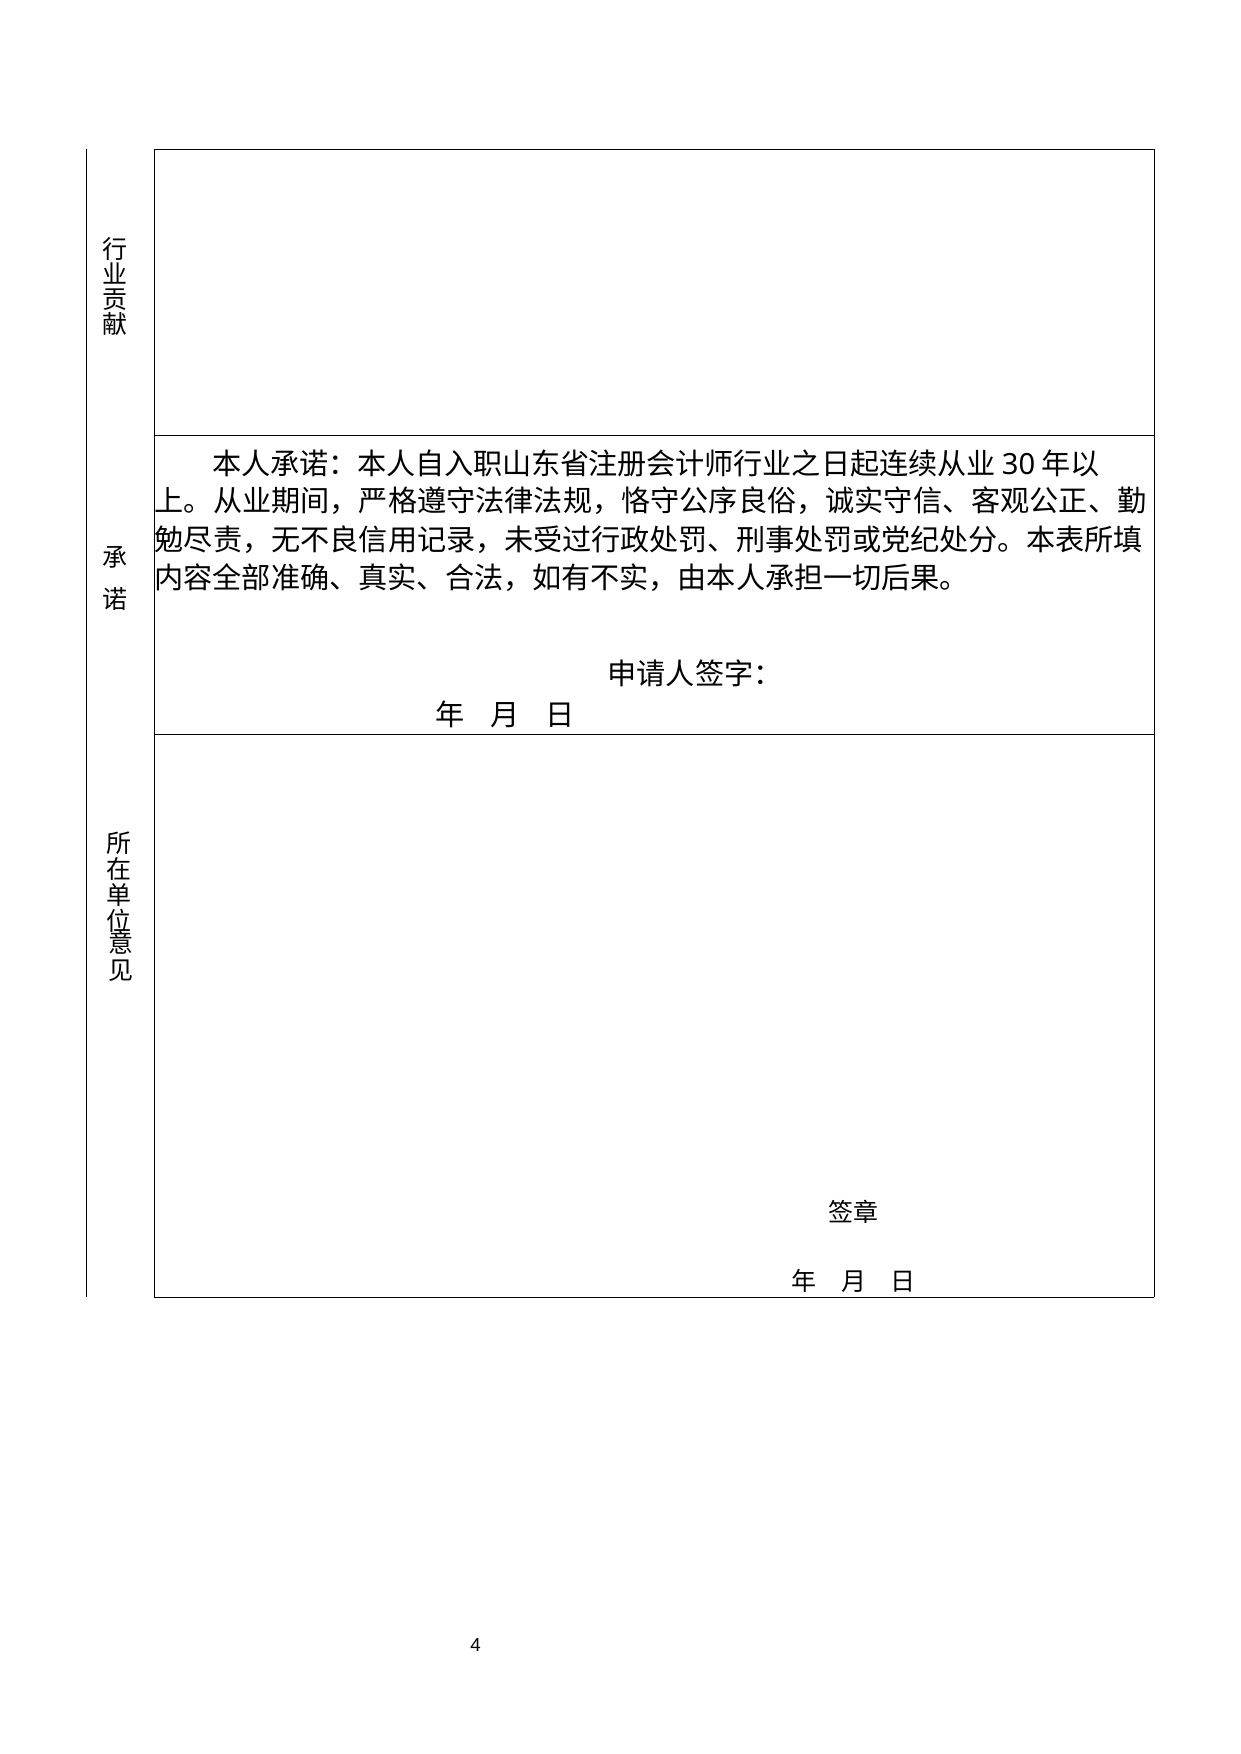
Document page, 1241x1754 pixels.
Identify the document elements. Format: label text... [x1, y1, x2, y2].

table_cell 签章 年 月 日 [155, 735, 1154, 1297]
table_cell 所 在 单 位 意 见 [87, 734, 154, 1297]
table_cell [155, 150, 1154, 434]
table_cell 承 诺 [87, 435, 154, 734]
table_cell 行业贡献 [87, 149, 154, 434]
table_cell 本人承诺：本人自入职山东省注册会计师行业之日起连续从业30年以上。从业期间，严格遵守法律法规，恪守公序良俗，诚实守信、客观公正、勤勉尽责，无不良信用记录，未受过行政处罚、刑事处罚或党纪处分。本表所填内容全部准确、真实、合法，如有不实，由本人承担一切后果。 申请人签字： 年 月 日 [155, 436, 1154, 734]
